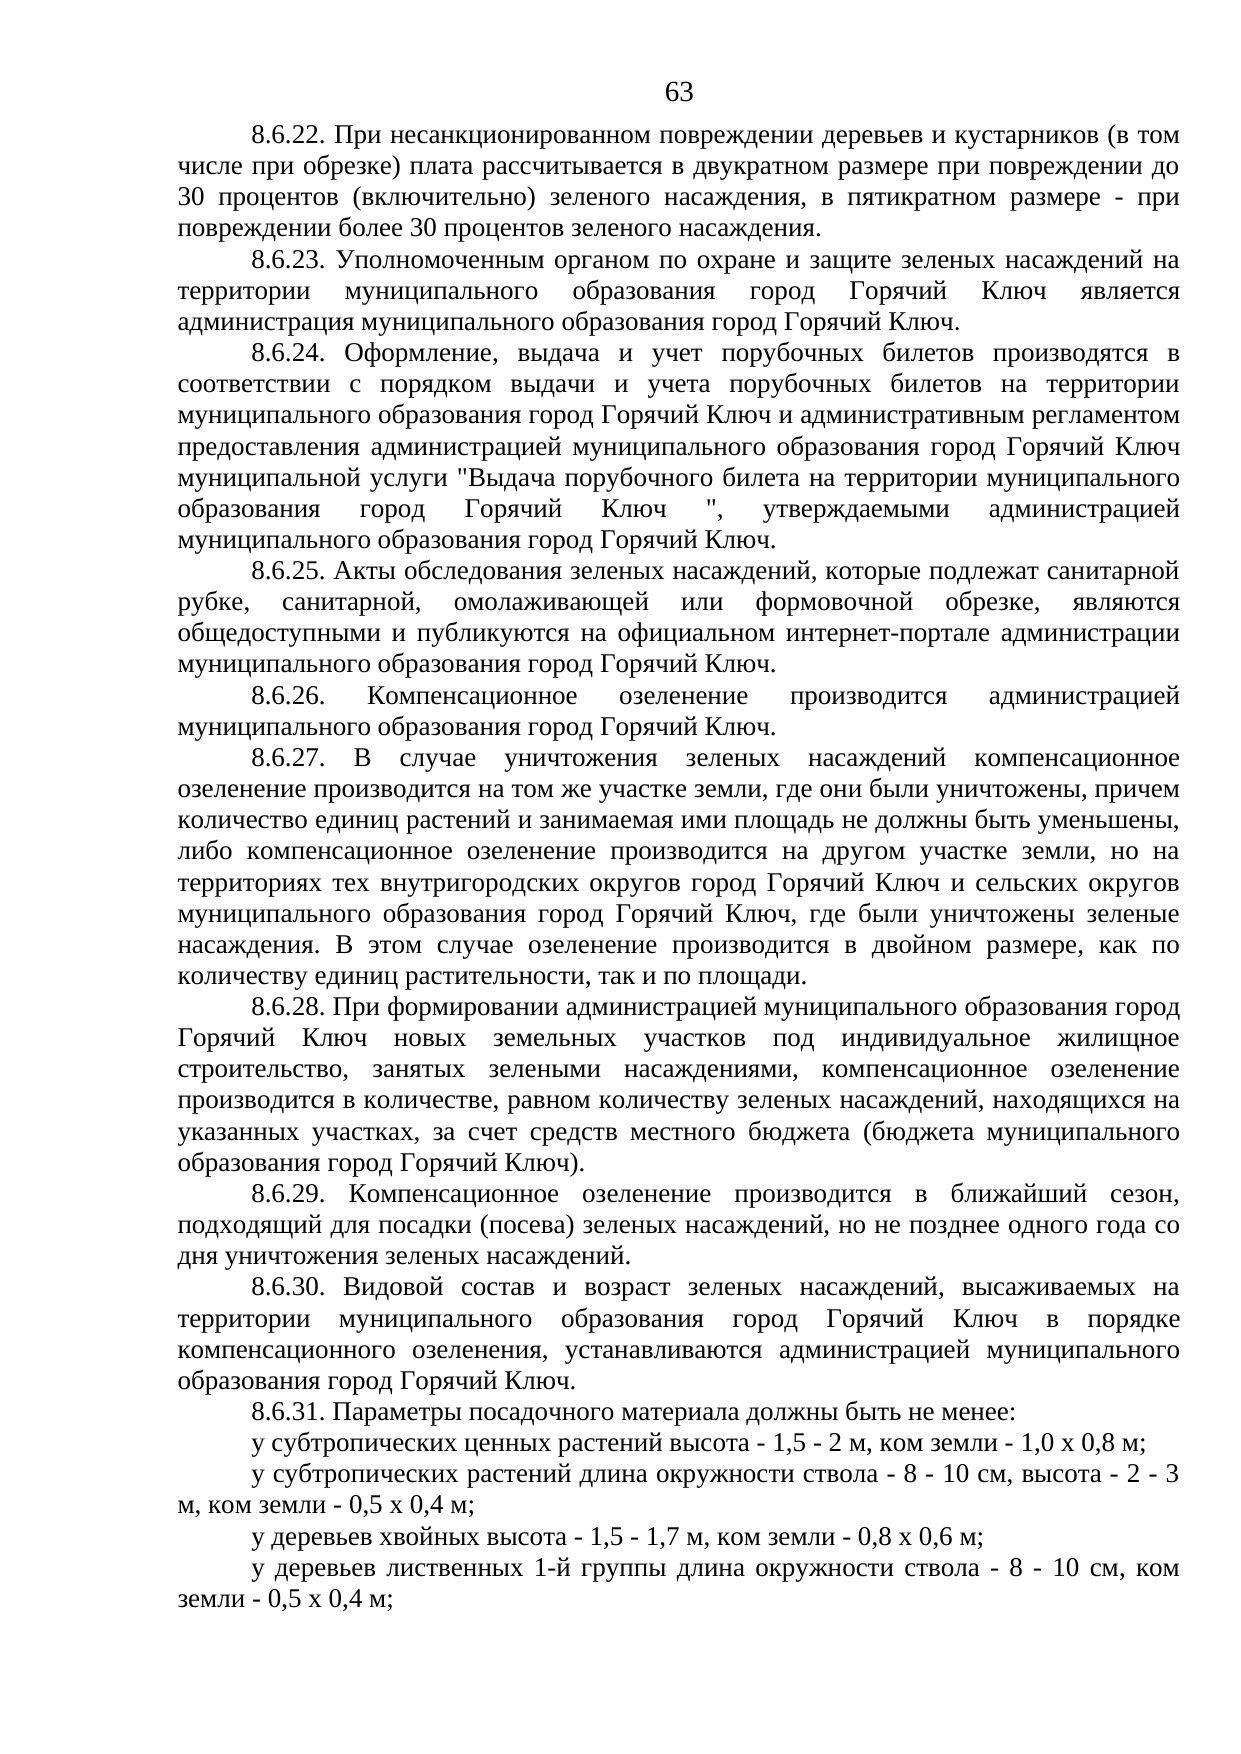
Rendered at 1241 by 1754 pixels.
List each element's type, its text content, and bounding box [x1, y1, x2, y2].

text 8.6.26. Компенсационное озеленение производится администрацией муниципального образования город Горячий Ключ. [177, 679, 1181, 741]
text у субтропических растений длина окружности ствола - 8 - 10 см, высота - 2 - 3 м, ком земли - 0,5 x 0,4 м; [177, 1457, 1181, 1520]
text 8.6.25. Акты обследования зеленых насаждений, которые подлежат санитарной рубке, санитарной, омолаживающей или формовочной обрезке, являются общедоступными и публикуются на официальном интернет-портале администрации муниципального образования город Горячий Ключ. [177, 554, 1181, 679]
text у субтропических ценных растений высота - 1,5 - 2 м, ком земли - 1,0 x 0,8 м; [177, 1426, 1181, 1457]
text у деревьев хвойных высота - 1,5 - 1,7 м, ком земли - 0,8 x 0,6 м; [177, 1520, 1181, 1551]
text 8.6.22. При несанкционированном повреждении деревьев и кустарников (в том числе при обрезке) плата рассчитывается в двукратном размере при повреждении до 30 процентов (включительно) зеленого насаждения, в пятикратном размере - при повреждении более 30 процентов зеленого насаждения. [177, 118, 1181, 243]
text 8.6.24. Оформление, выдача и учет порубочных билетов производятся в соответствии с порядком выдачи и учета порубочных билетов на территории муниципального образования город Горячий Ключ и административным регламентом предоставления администрацией муниципального образования город Горячий Ключ муниципальной услуги "Выдача порубочного билета на территории муниципального образования город Горячий Ключ ", утверждаемыми администрацией муниципального образования город Горячий Ключ. [177, 336, 1181, 554]
text 8.6.23. Уполномоченным органом по охране и защите зеленых насаждений на территории муниципального образования город Горячий Ключ является администрация муниципального образования город Горячий Ключ. [177, 243, 1181, 336]
text 8.6.29. Компенсационное озеленение производится в ближайший сезон, подходящий для посадки (посева) зеленых насаждений, но не позднее одного года со дня уничтожения зеленых насаждений. [177, 1177, 1181, 1271]
text 8.6.27. В случае уничтожения зеленых насаждений компенсационное озеленение производится на том же участке земли, где они были уничтожены, причем количество единиц растений и занимаемая ими площадь не должны быть уменьшены, либо компенсационное озеленение производится на другом участке земли, но на территориях тех внутригородских округов город Горячий Ключ и сельских округов муниципального образования город Горячий Ключ, где были уничтожены зеленые насаждения. В этом случае озеленение производится в двойном размере, как по количеству единиц растительности, так и по площади. [177, 741, 1181, 990]
text 8.6.30. Видовой состав и возраст зеленых насаждений, высаживаемых на территории муниципального образования город Горячий Ключ в порядке компенсационного озеленения, устанавливаются администрацией муниципального образования город Горячий Ключ. [177, 1271, 1181, 1395]
text 8.6.28. При формировании администрацией муниципального образования город Горячий Ключ новых земельных участков под индивидуальное жилищное строительство, занятых зелеными насаждениями, компенсационное озеленение производится в количестве, равном количеству зеленых насаждений, находящихся на указанных участках, за счет средств местного бюджета (бюджета муниципального образования город Горячий Ключ). [177, 990, 1181, 1177]
text 8.6.31. Параметры посадочного материала должны быть не менее: [177, 1395, 1181, 1426]
text у деревьев лиственных 1-й группы длина окружности ствола - 8 - 10 см, ком земли - 0,5 x 0,4 м; [177, 1551, 1181, 1613]
